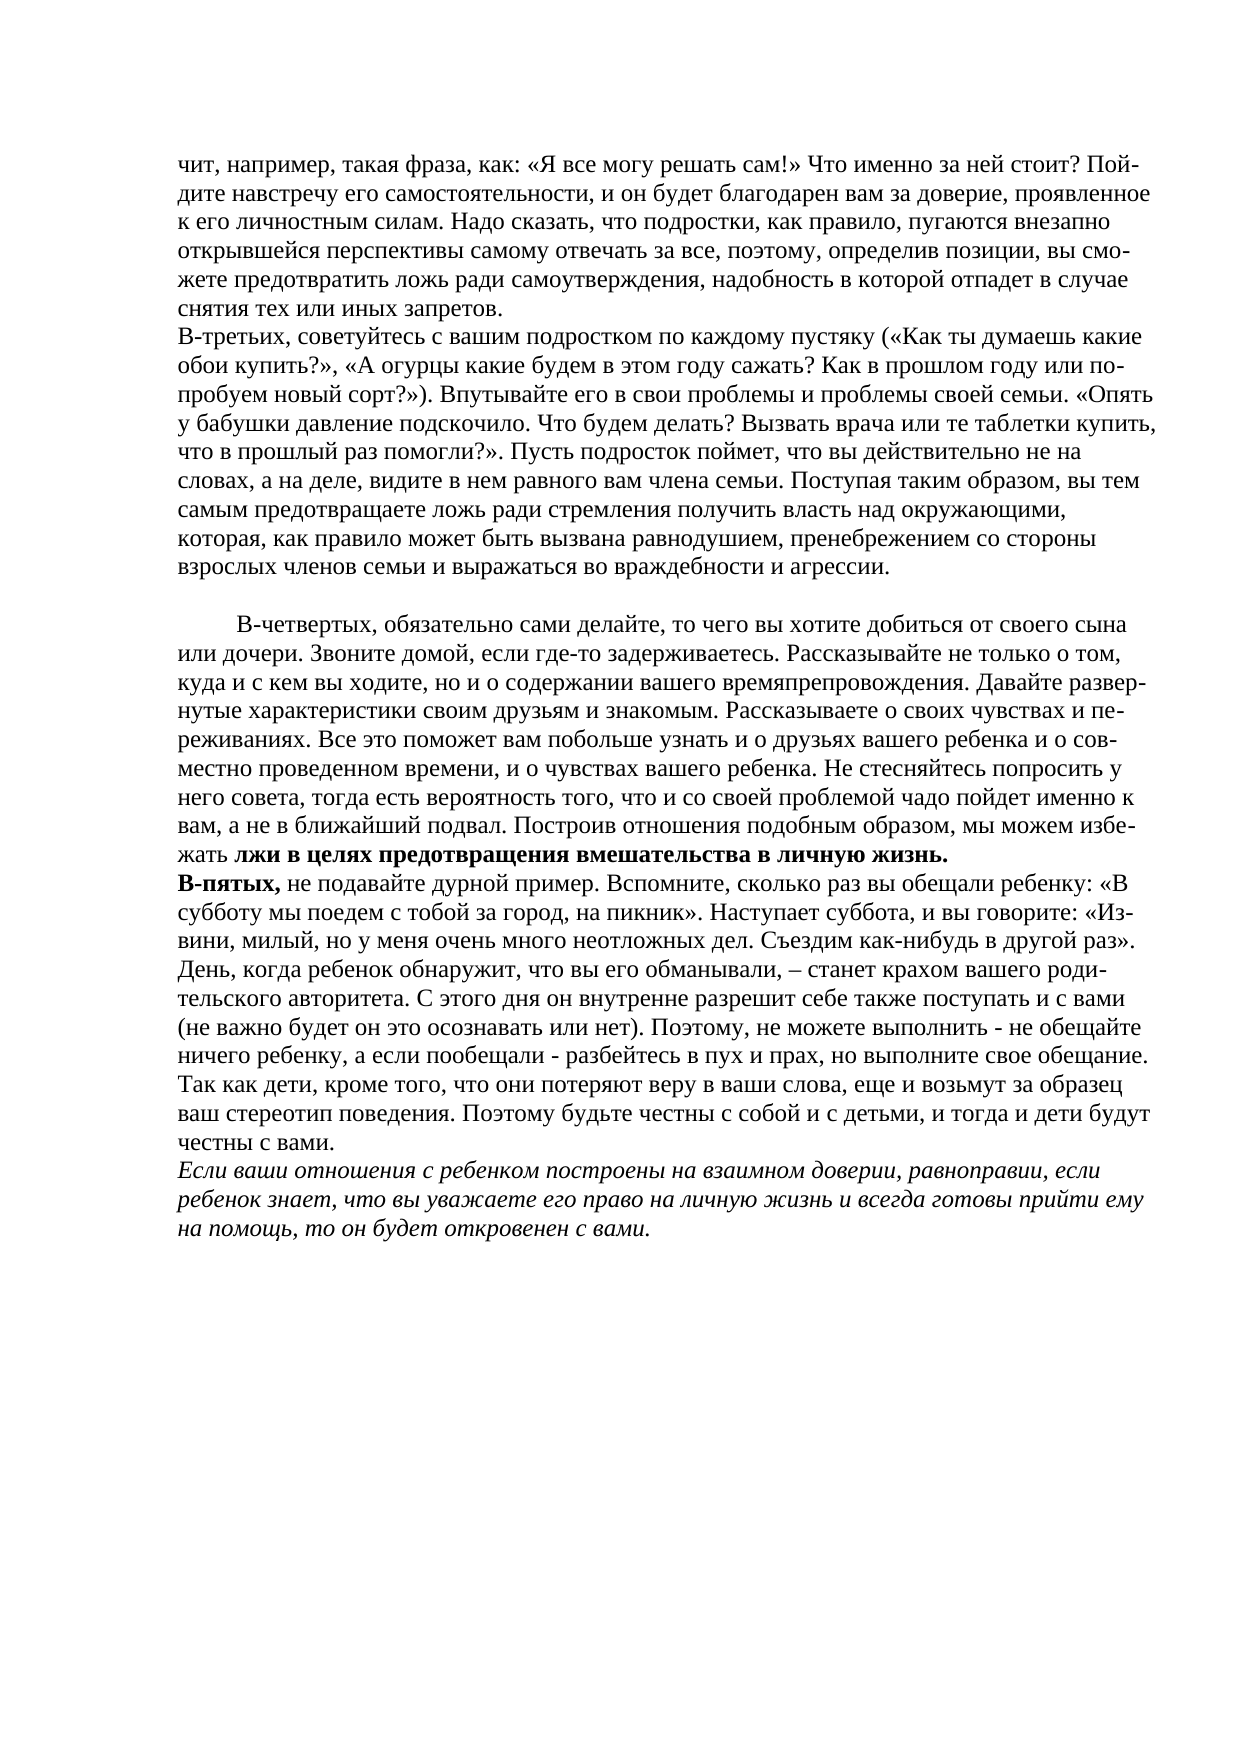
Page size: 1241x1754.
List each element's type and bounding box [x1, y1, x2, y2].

table_cell [176, 118, 1159, 1243]
